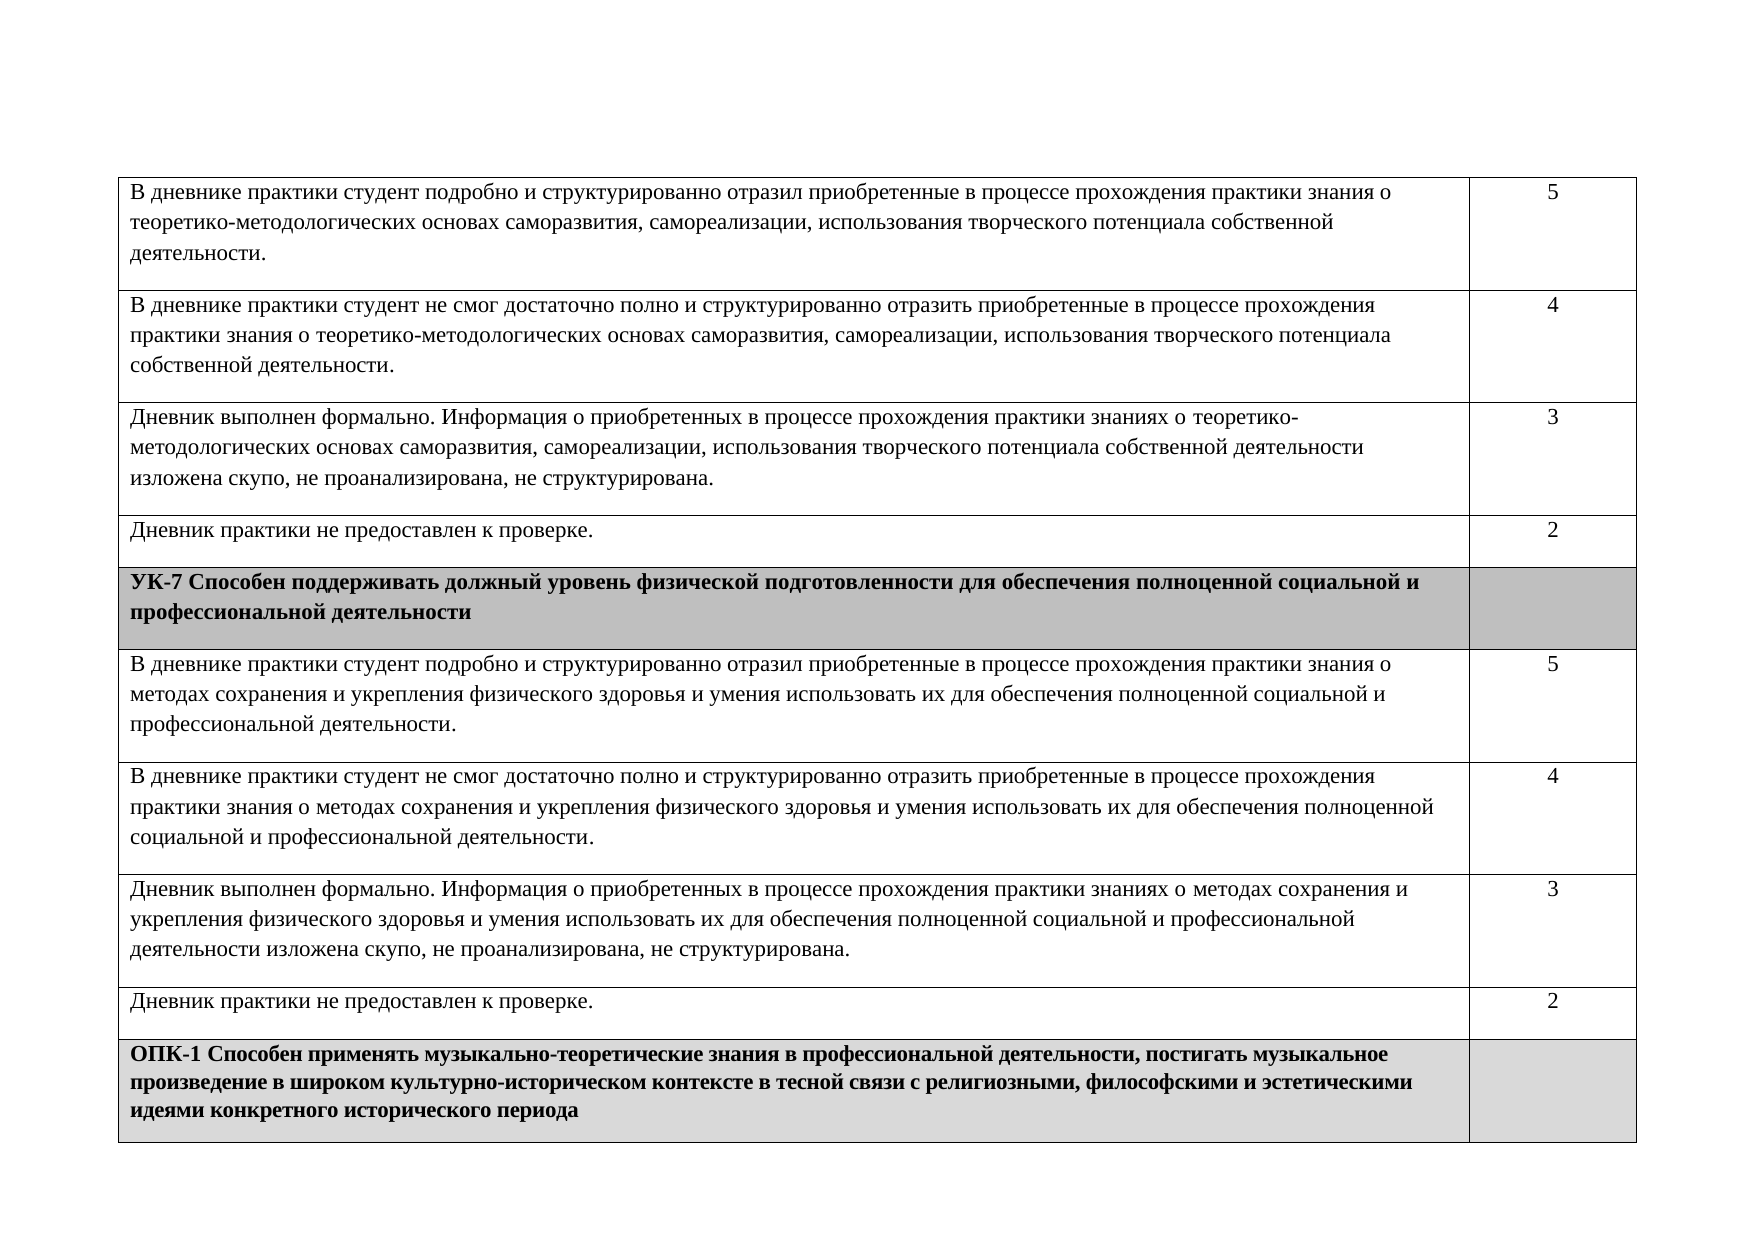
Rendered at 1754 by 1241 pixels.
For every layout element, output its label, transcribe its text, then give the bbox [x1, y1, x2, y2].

table_cell В дневнике практики студент не смог достаточно полно и структурированно отразить приобретенные в процессе прохождения практики знания о теоретико-методологических основах саморазвития, самореализации, использования творческого потенциала собственной деятельности. [119, 291, 1469, 402]
table_cell [1470, 568, 1636, 649]
table_cell 2 [1470, 988, 1636, 1039]
table_cell 2 [1470, 516, 1636, 567]
table_cell Дневник практики не предоставлен к проверке. [119, 516, 1469, 567]
table_cell 4 [1470, 291, 1636, 402]
table_cell ОПК-1 Способен применять музыкально-теоретические знания в профессиональной деятельности, постигать музыкальное произведение в широком культурно-историческом контексте в тесной связи с религиозными, философскими и эстетическими идеями конкретного исторического периода [119, 1040, 1469, 1142]
table_cell Дневник выполнен формально. Информация о приобретенных в процессе прохождения практики знаниях о теоретико-методологических основах саморазвития, самореализации, использования творческого потенциала собственной деятельности изложена скупо, не проанализирована, не структурирована. [119, 403, 1469, 515]
table_cell УК-7 Способен поддерживать должный уровень физической подготовленности для обеспечения полноценной социальной и профессиональной деятельности [119, 568, 1469, 649]
table_cell [1470, 1040, 1636, 1142]
table_cell 4 [1470, 763, 1636, 874]
table_cell 5 [1470, 178, 1636, 290]
table_cell В дневнике практики студент подробно и структурированно отразил приобретенные в процессе прохождения практики знания о методах сохранения и укрепления физического здоровья и умения использовать их для обеспечения полноценной социальной и профессиональной деятельности. [119, 650, 1469, 762]
table_cell Дневник выполнен формально. Информация о приобретенных в процессе прохождения практики знаниях о методах сохранения и укрепления физического здоровья и умения использовать их для обеспечения полноценной социальной и профессиональной деятельности изложена скупо, не проанализирована, не структурирована. [119, 875, 1469, 987]
table_cell В дневнике практики студент подробно и структурированно отразил приобретенные в процессе прохождения практики знания о теоретико-методологических основах саморазвития, самореализации, использования творческого потенциала собственной деятельности. [119, 178, 1469, 290]
table_cell 3 [1470, 403, 1636, 515]
table_cell Дневник практики не предоставлен к проверке. [119, 988, 1469, 1039]
table_cell 5 [1470, 650, 1636, 762]
table_cell В дневнике практики студент не смог достаточно полно и структурированно отразить приобретенные в процессе прохождения практики знания о методах сохранения и укрепления физического здоровья и умения использовать их для обеспечения полноценной социальной и профессиональной деятельности. [119, 763, 1469, 874]
table_cell 3 [1470, 875, 1636, 987]
